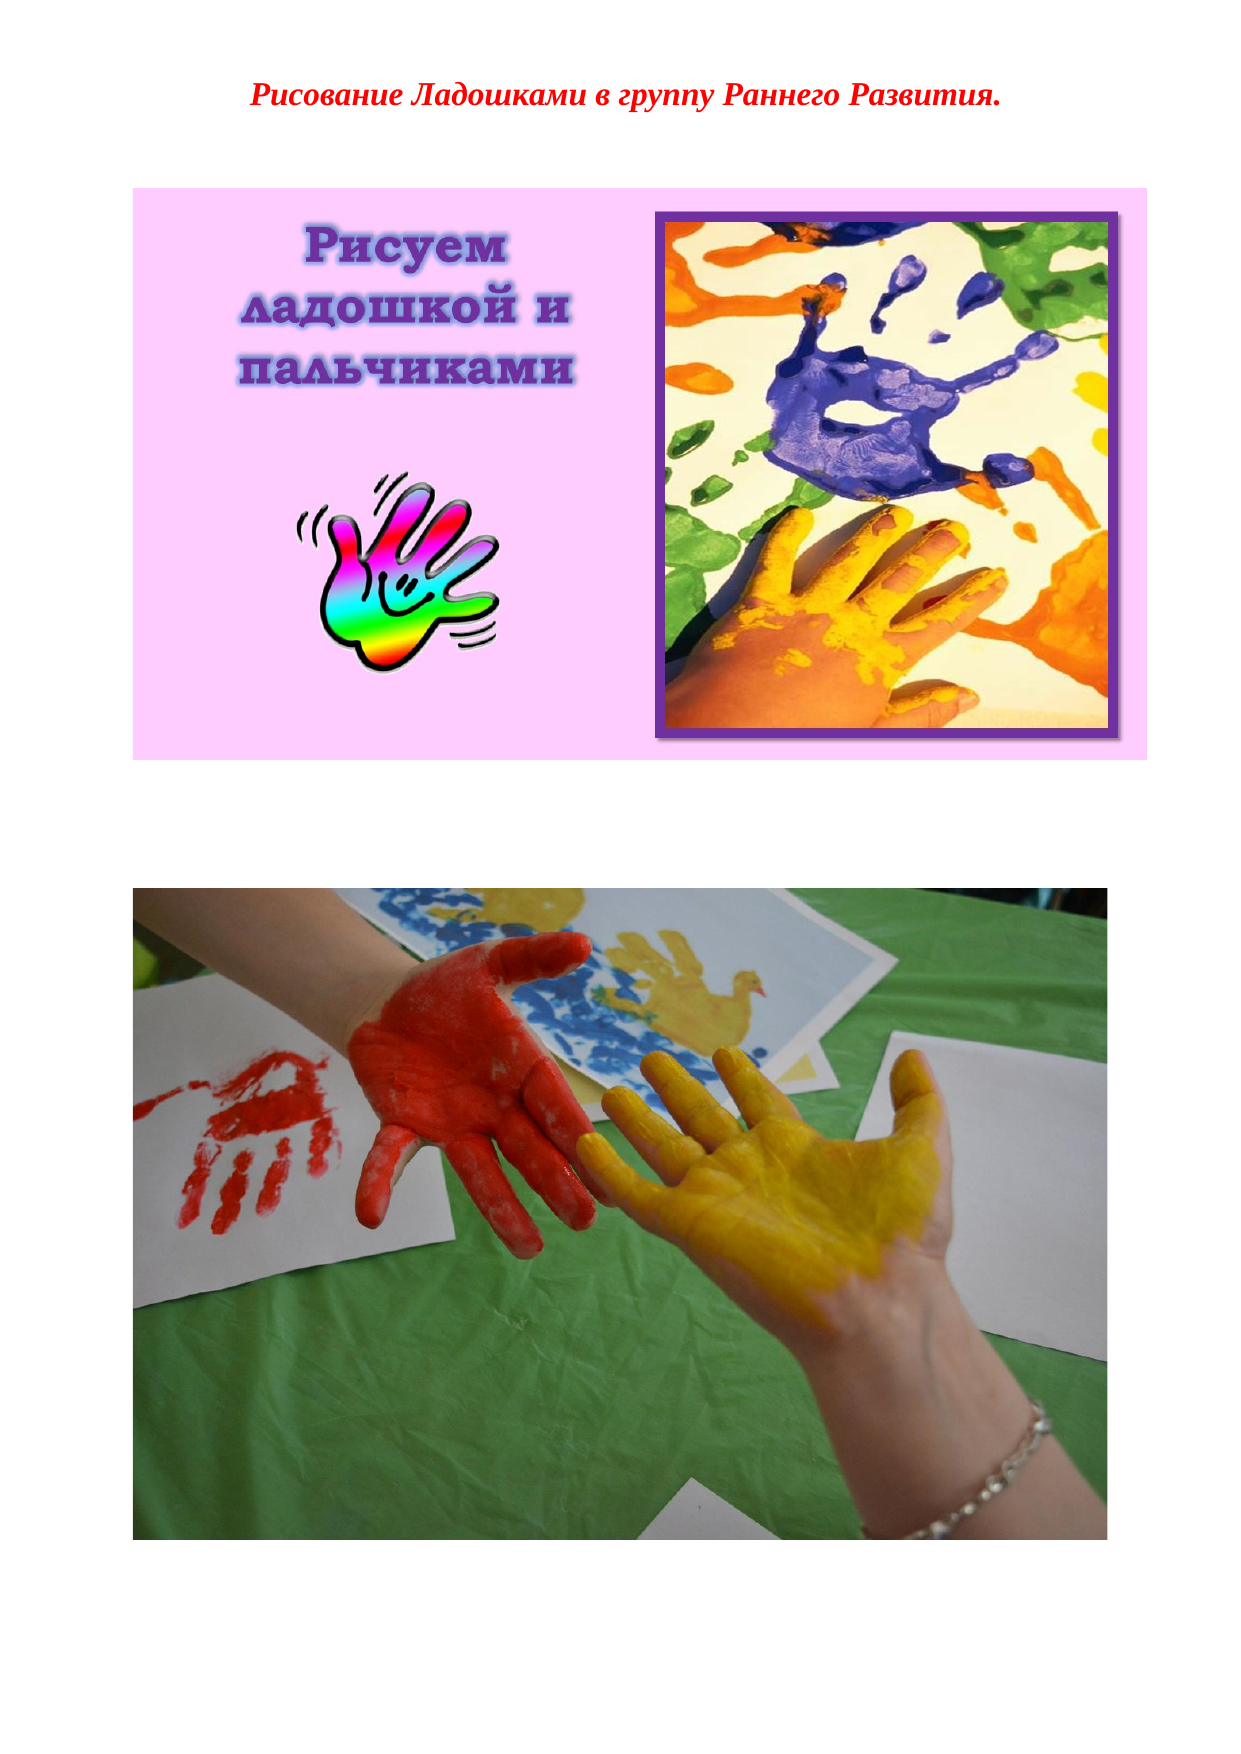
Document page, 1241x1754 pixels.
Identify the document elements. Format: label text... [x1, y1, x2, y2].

picture [132, 888, 1108, 1540]
picture [132, 188, 1147, 760]
text Рисование Ладошками в группу Раннего Развития. [133, 74, 1152, 112]
